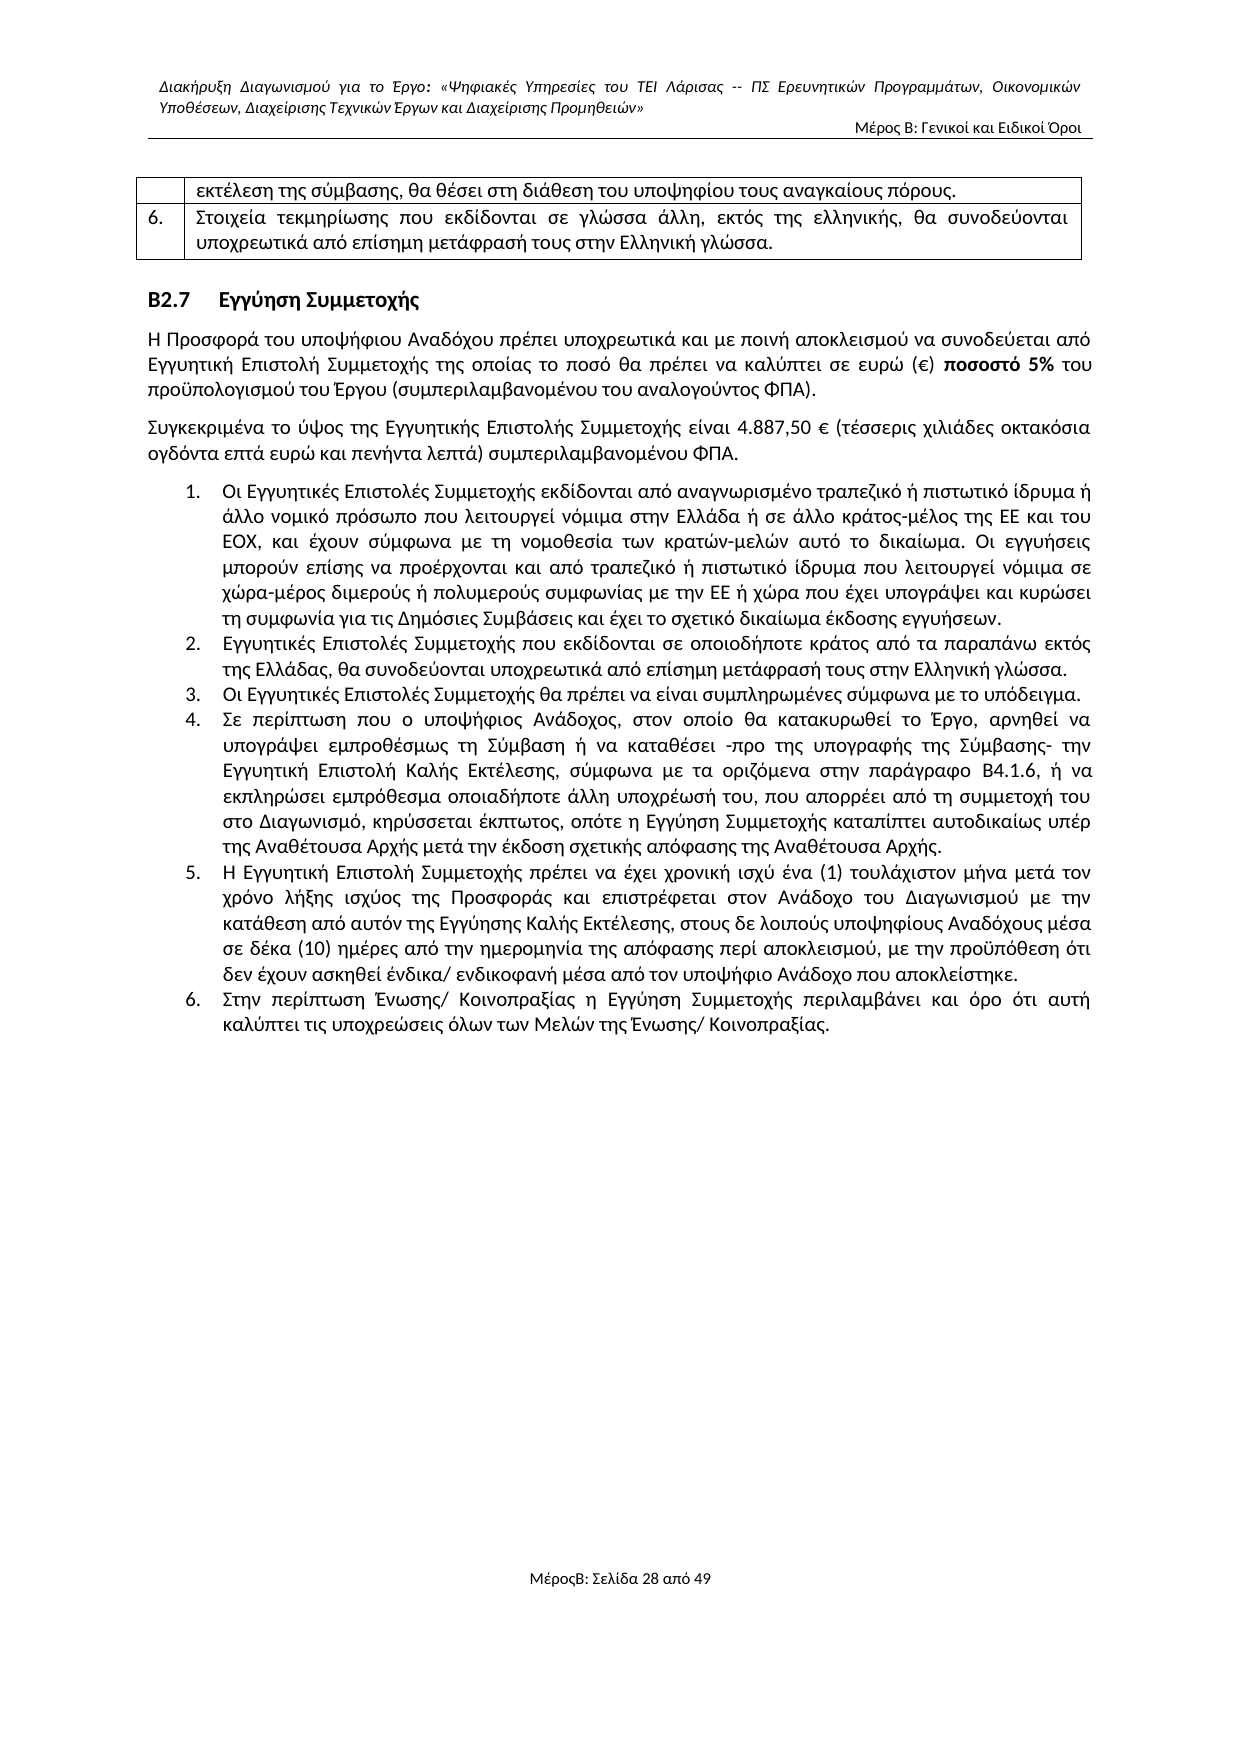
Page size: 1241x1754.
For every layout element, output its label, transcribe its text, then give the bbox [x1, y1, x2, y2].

table_cell [137, 178, 184, 203]
subtitle Εγγύηση Συμμετοχής [148, 285, 1092, 313]
list Εγγυητικές Επιστολές Συμμετοχής που εκδίδονται σε οποιοδήποτε κράτος από τα παραπάνω εκτός της Ελλάδας, θα συνοδεύονται υποχρεωτικά από επίσημη μετάφρασή τους στην Ελληνική γλώσσα. [185, 630, 1092, 681]
text Συγκεκριμένα το ύψος της Εγγυητικής Επιστολής Συμμετοχής είναι 4.887,50 € (τέσσερις χιλιάδες οκτακόσια ογδόντα επτά ευρώ και πενήντα λεπτά) συμπεριλαμβανομένου ΦΠΑ. [148, 414, 1092, 465]
list Στην περίπτωση Ένωσης/ Κοινοπραξίας η Εγγύηση Συμμετοχής περιλαμβάνει και όρο ότι αυτή καλύπτει τις υποχρεώσεις όλων των Μελών της Ένωσης/ Κοινοπραξίας. [185, 986, 1092, 1037]
list Οι Εγγυητικές Επιστολές Συμμετοχής θα πρέπει να είναι συμπληρωμένες σύμφωνα με το υπόδειγμα. [185, 681, 1092, 707]
table_cell Στοιχεία τεκμηρίωσης που εκδίδονται σε γλώσσα άλλη, εκτός της ελληνικής, θα συνοδεύονται υποχρεωτικά από επίσημη μετάφρασή τους στην Ελληνική γλώσσα. [185, 204, 1081, 259]
text Η Προσφορά του υποψήφιου Αναδόχου πρέπει υποχρεωτικά και με ποινή αποκλεισμού να συνοδεύεται από Εγγυητική Επιστολή Συμμετοχής της οποίας το ποσό θα πρέπει να καλύπτει σε ευρώ (€) ποσοστό 5% του προϋπολογισμού του Έργου (συμπεριλαμβανομένου του αναλογούντος ΦΠΑ). [148, 326, 1092, 402]
table_cell [137, 204, 184, 259]
list Οι Εγγυητικές Επιστολές Συμμετοχής εκδίδονται από αναγνωρισμένο τραπεζικό ή πιστωτικό ίδρυμα ή άλλο νομικό πρόσωπο που λειτουργεί νόμιμα στην Ελλάδα ή σε άλλο κράτος-μέλος της ΕΕ και του ΕΟΧ, και έχουν σύμφωνα με τη νομοθεσία των κρατών-μελών αυτό το δικαίωμα. Οι εγγυήσεις μπορούν επίσης να προέρχονται και από τραπεζικό ή πιστωτικό ίδρυμα που λειτουργεί νόμιμα σε χώρα-μέρος διμερούς ή πολυμερούς συμφωνίας με την ΕΕ ή χώρα που έχει υπογράψει και κυρώσει τη συμφωνία για τις Δημόσιες Συμβάσεις και έχει το σχετικό δικαίωμα έκδοσης εγγυήσεων. [185, 478, 1092, 630]
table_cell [185, 178, 1081, 203]
list Η Εγγυητική Επιστολή Συμμετοχής πρέπει να έχει χρονική ισχύ ένα (1) τουλάχιστον μήνα μετά τον χρόνο λήξης ισχύος της Προσφοράς και επιστρέφεται στον Ανάδοχο του Διαγωνισμού με την κατάθεση από αυτόν της Εγγύησης Καλής Εκτέλεσης, στους δε λοιπούς υποψηφίους Αναδόχους μέσα σε δέκα (10) ημέρες από την ημερομηνία της απόφασης περί αποκλεισμού, με την προϋπόθεση ότι δεν έχουν ασκηθεί ένδικα/ ενδικοφανή μέσα από τον υποψήφιο Ανάδοχο που αποκλείστηκε. [185, 859, 1092, 986]
list Σε περίπτωση που ο υποψήφιος Ανάδοχος, στον οποίο θα κατακυρωθεί το Έργο, αρνηθεί να υπογράψει εμπροθέσμως τη Σύμβαση ή να καταθέσει -προ της υπογραφής της Σύμβασης- την Εγγυητική Επιστολή Καλής Εκτέλεσης, σύμφωνα με τα οριζόμενα στην παράγραφο Β4.1.6, ή να εκπληρώσει εμπρόθεσμα οποιαδήποτε άλλη υποχρέωσή του, που απορρέει από τη συμμετοχή του στο Διαγωνισμό, κηρύσσεται έκπτωτος, οπότε η Εγγύηση Συμμετοχής καταπίπτει αυτοδικαίως υπέρ της Αναθέτουσα Αρχής μετά την έκδοση σχετικής απόφασης της Αναθέτουσα Αρχής. [185, 707, 1092, 859]
